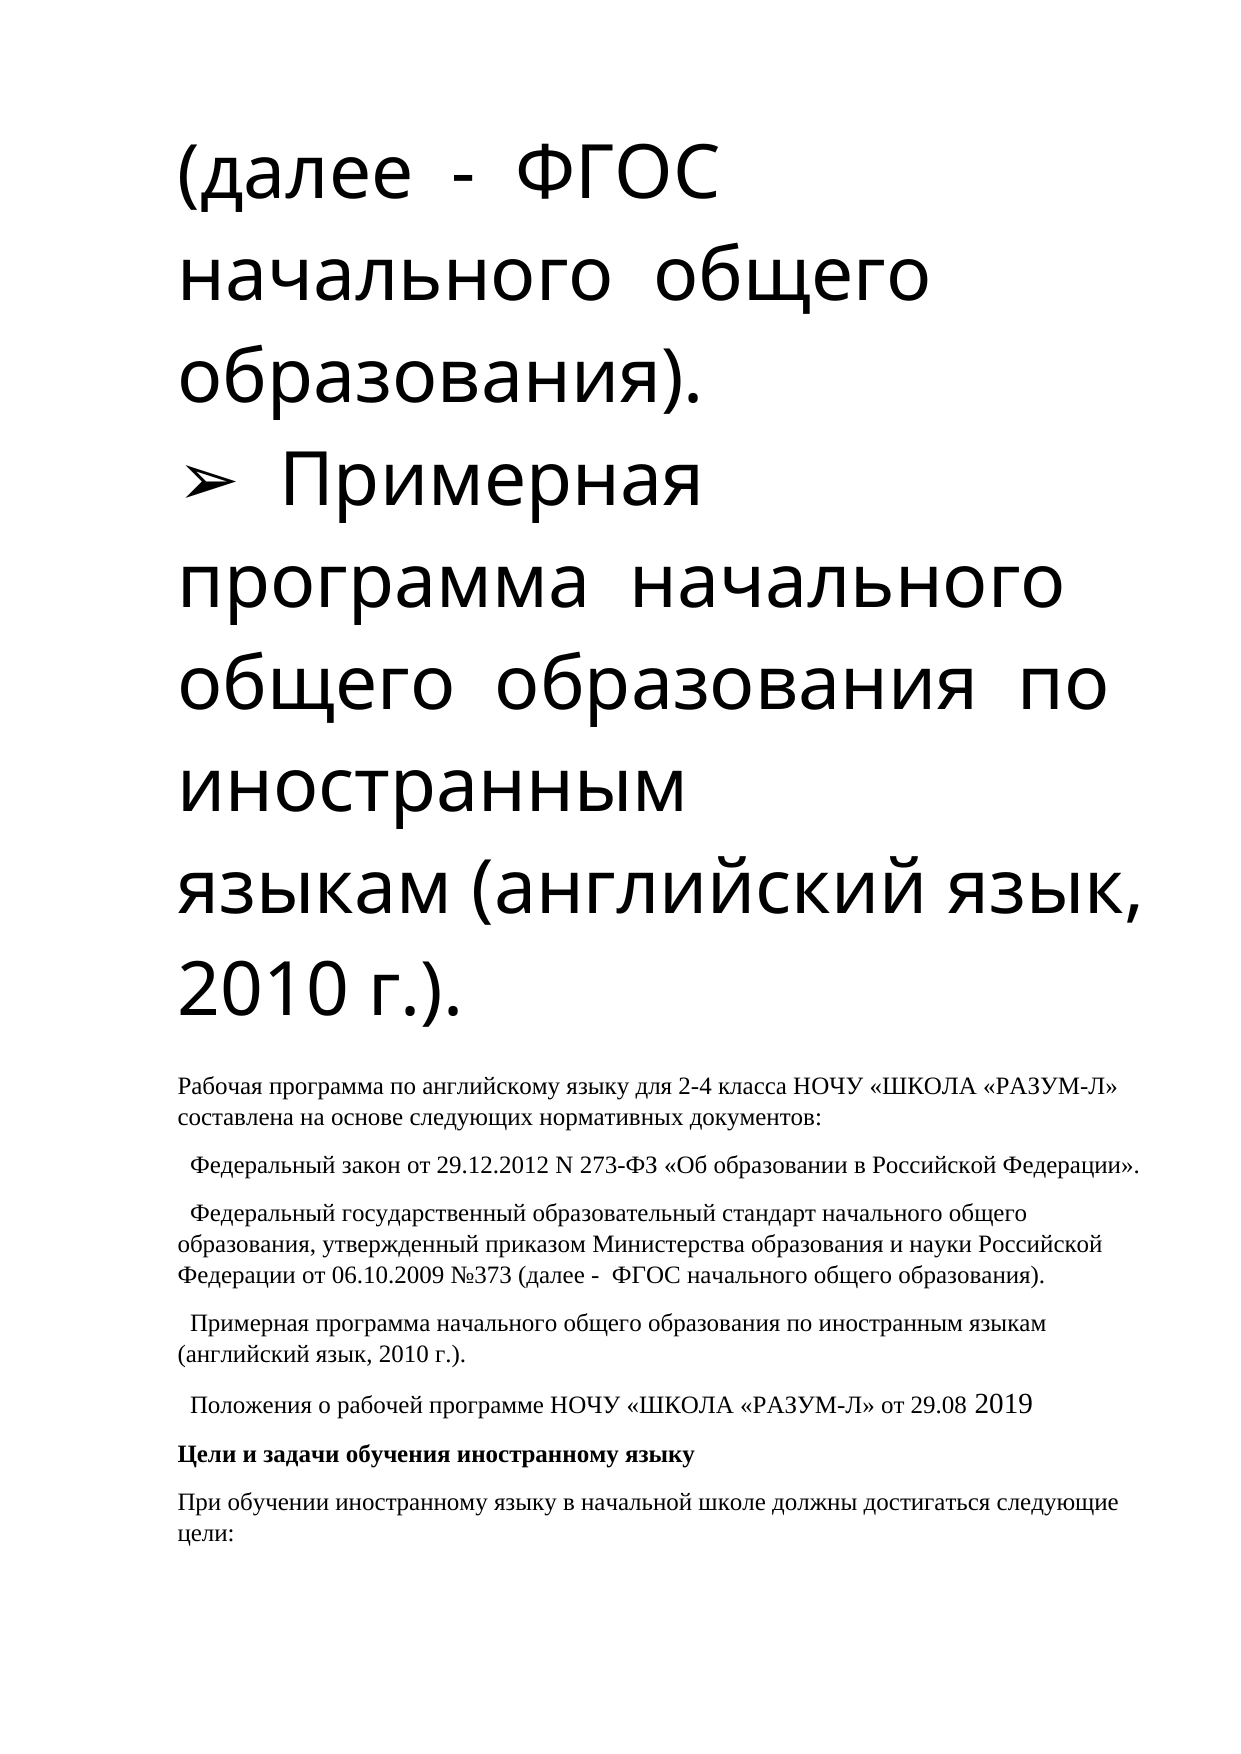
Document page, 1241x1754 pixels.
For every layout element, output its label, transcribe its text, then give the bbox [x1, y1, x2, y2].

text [177, 118, 1152, 322]
text Примерная программа начального общего образования по иностранным языкам (английский язык, 2010 г.). [177, 1308, 1152, 1367]
text Положения о рабочей программе НОЧУ «ШКОЛА «РАЗУМ-Л» от 29.08 2019 [177, 1386, 1152, 1420]
text При обучении иностранному языку в начальной школе должны достигаться следующие цели: [177, 1487, 1152, 1547]
text Федеральный государственный образовательный стандарт начального общего образования, утвержденный приказом Министерства образования и науки Российской Федерации от 06.10.2009 №373 (далее - ФГОС начального общего образования). [177, 1198, 1152, 1289]
text Федеральный закон от 29.12.2012 N 273-ФЗ «Об образовании в Российской Федерации». [177, 1150, 1152, 1179]
text языкам (английский язык, 2010 г.). [177, 833, 1152, 1038]
text Цели и задачи обучения иностранному языку [177, 1439, 1152, 1468]
text Рабочая программа по английскому языку для 2-4 класса НОЧУ «ШКОЛА «РАЗУМ-Л» составлена на основе следующих нормативных документов: [177, 1071, 1152, 1131]
text образования). [177, 322, 1152, 425]
text ➢ Примерная программа начального общего образования по иностранным [177, 425, 1152, 833]
